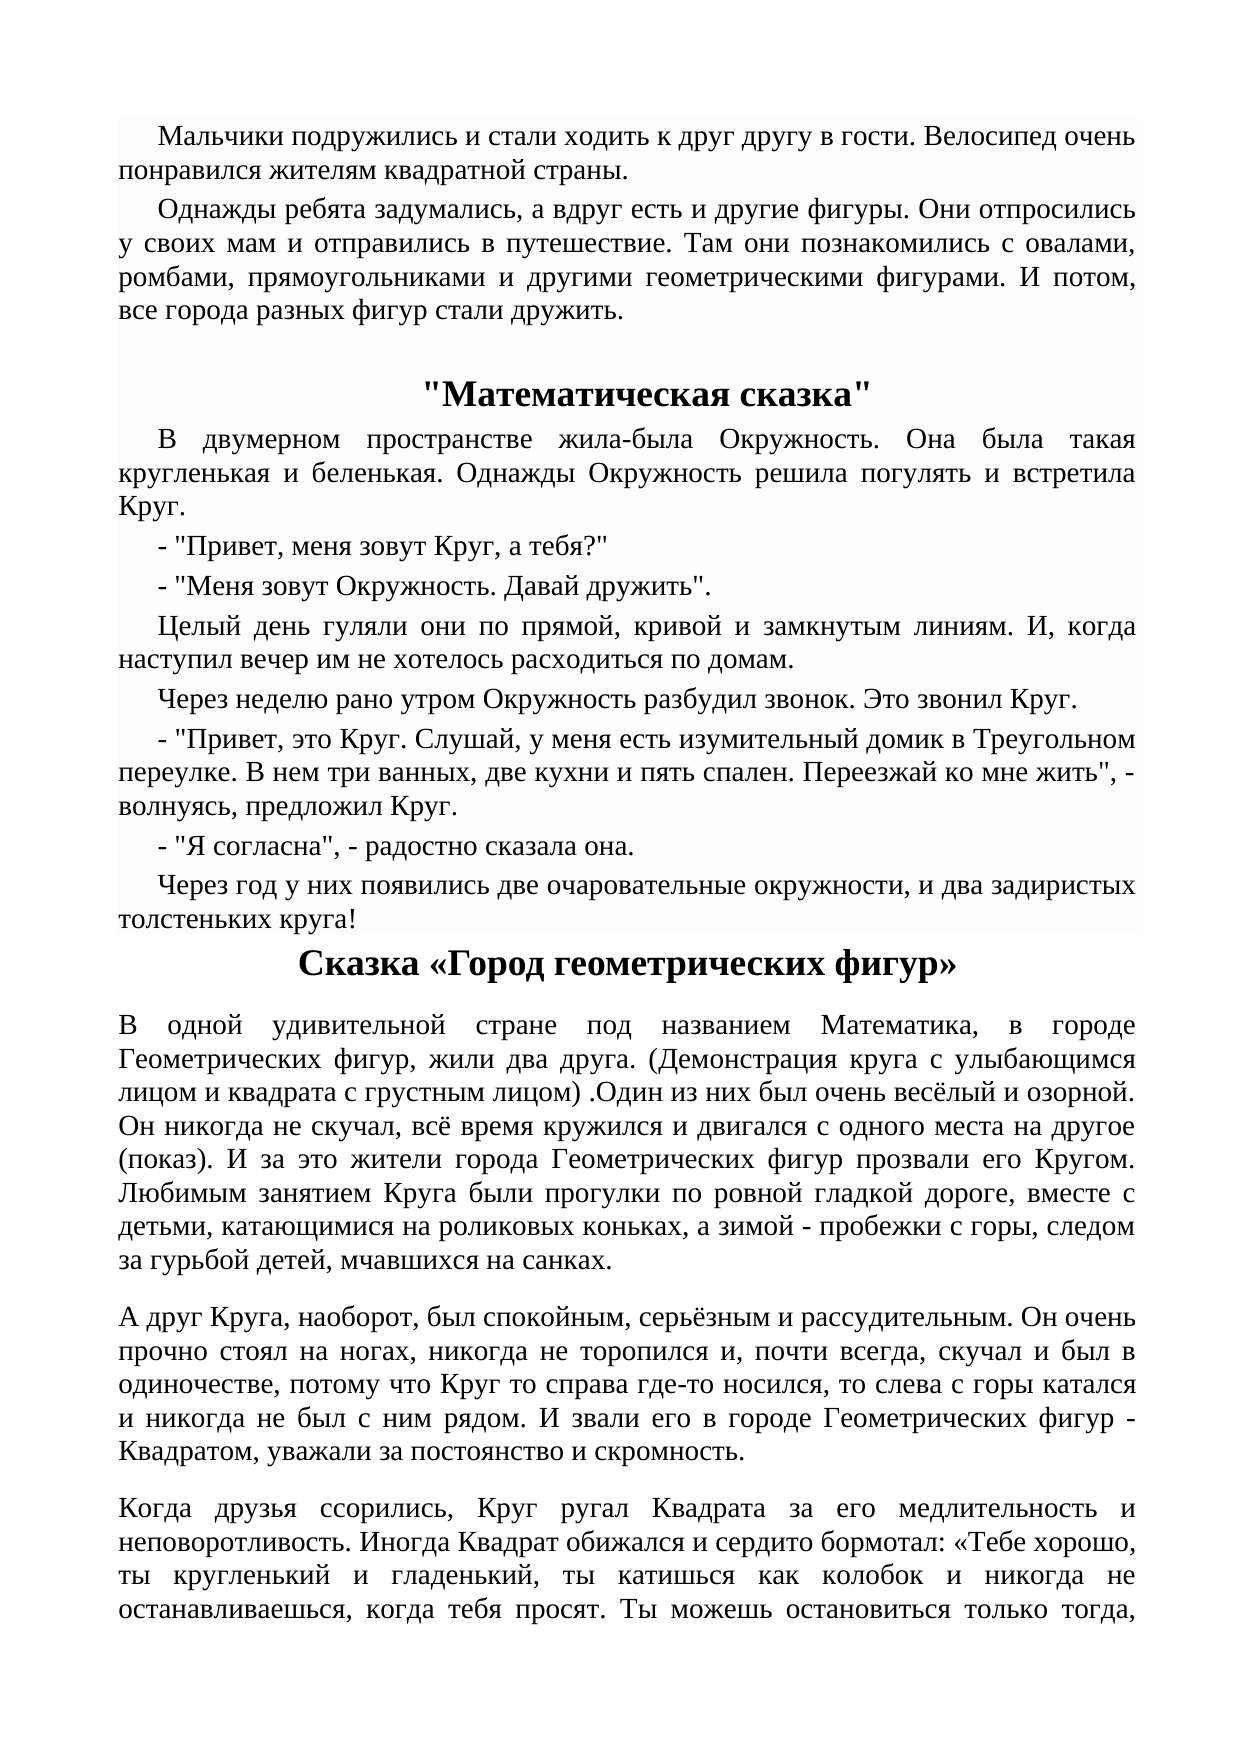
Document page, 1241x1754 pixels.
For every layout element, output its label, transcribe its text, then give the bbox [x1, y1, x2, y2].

text Мальчики подружились и стали ходить к друг другу в гости. Велосипед очень понравился жителям квадратной страны. [118, 118, 1137, 185]
text "Математическая сказка" [118, 372, 1137, 415]
text Через год у них появились две очаровательные окружности, и два задиристых толстеньких круга! [118, 867, 1137, 934]
text - "Привет, это Круг. Слушай, у меня есть изумительный домик в Треугольном переулке. В нем три ванных, две кухни и пять спален. Переезжай ко мне жить", - волнуясь, предложил Круг. [118, 721, 1137, 821]
text В двумерном пространстве жила-была Окружность. Она была такая кругленькая и беленькая. Однажды Окружность решила погулять и встретила Круг. [118, 421, 1137, 522]
text - "Меня зовут Окружность. Давай дружить". [118, 568, 1137, 601]
text Через неделю рано утром Окружность разбудил звонок. Это звонил Круг. [118, 681, 1137, 714]
text - "Привет, меня зовут Круг, а тебя?" [118, 528, 1137, 562]
text В одной удивительной стране под названием Математика, в городе Геометрических фигур, жили два друга. (Демонстрация круга с улыбающимся лицом и квадрата с грустным лицом) .Один из них был очень весёлый и озорной. Он никогда не скучал, всё время кружился и двигался с одного места на другое (показ). И за это жители города Геометрических фигур прозвали его Кругом. Любимым занятием Круга были прогулки по ровной гладкой дороге, вместе с детьми, катающимися на роликовых коньках, а зимой - пробежки с горы, следом за гурьбой детей, мчавшихся на санках. [118, 1007, 1137, 1276]
text Однажды ребята задумались, а вдруг есть и другие фигуры. Они отпросились у своих мам и отправились в путешествие. Там они познакомились с овалами, ромбами, прямоугольниками и другими геометрическими фигурами. И потом, все города разных фигур стали дружить. [118, 192, 1137, 326]
text Целый день гуляли они по прямой, кривой и замкнутым линиям. И, когда наступил вечер им не хотелось расходиться по домам. [118, 608, 1137, 675]
text Сказка «Город геометрических фигур» [118, 941, 1137, 984]
text - "Я согласна", - радостно сказала она. [118, 828, 1137, 861]
text А друг Круга, наоборот, был спокойным, серьёзным и рассудительным. Он очень прочно стоял на ногах, никогда не торопился и, почти всегда, скучал и был в одиночестве, потому что Круг то справа где-то носился, то слева с горы катался и никогда не был с ним рядом. И звали его в городе Геометрических фигур - Квадратом, уважали за постоянство и скромность. [118, 1299, 1137, 1467]
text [118, 1490, 1137, 1624]
